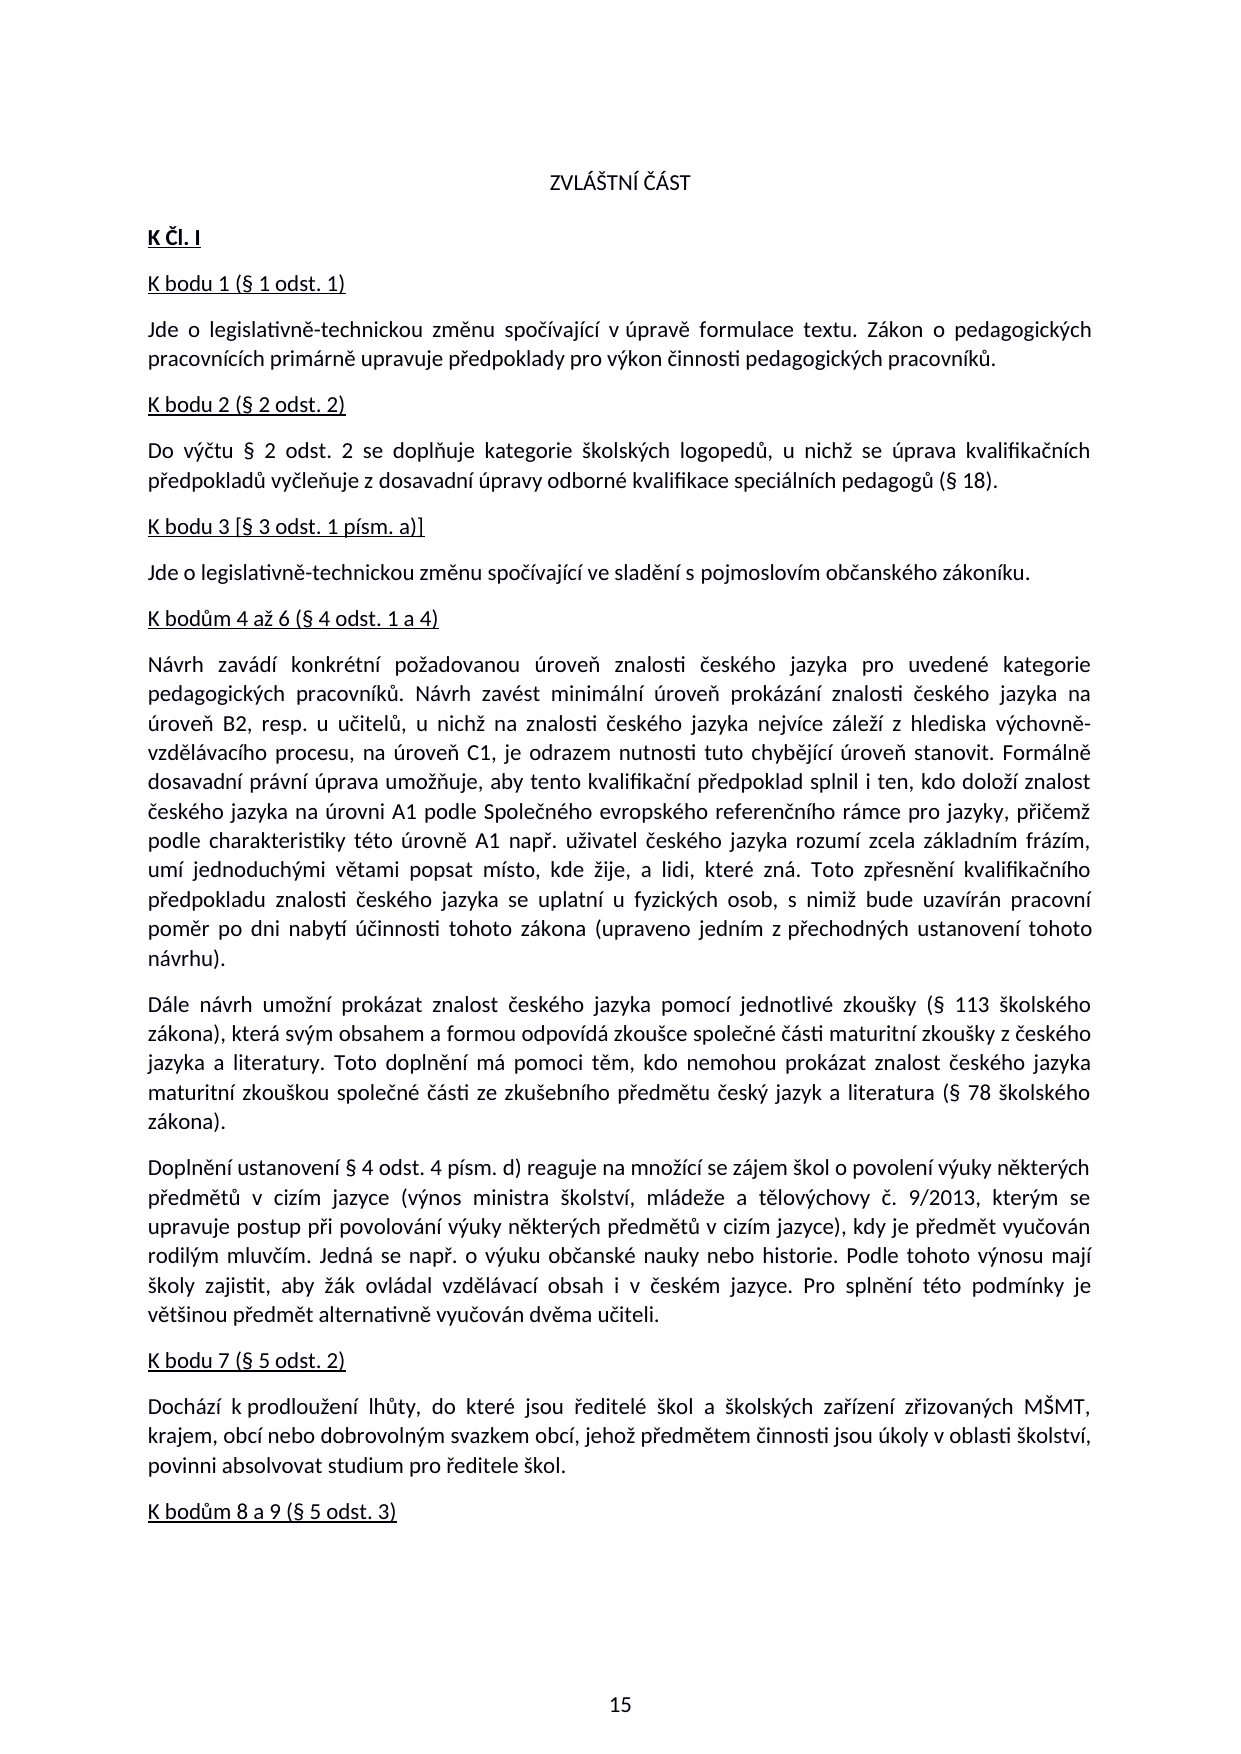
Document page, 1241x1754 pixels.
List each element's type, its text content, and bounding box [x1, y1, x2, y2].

text K Čl. I [148, 223, 1093, 251]
text Jde o legislativně-technickou změnu spočívající v úpravě formulace textu. Zákon o pedagogických pracovnících primárně upravuje předpoklady pro výkon činnosti pedagogických pracovníků. [148, 315, 1093, 372]
text K bodu 1 (§ 1 odst. 1) [148, 269, 1093, 297]
text Dále návrh umožní prokázat znalost českého jazyka pomocí jednotlivé zkoušky (§ 113 školského zákona), která svým obsahem a formou odpovídá zkoušce společné části maturitní zkoušky z českého jazyka a literatury. Toto doplnění má pomoci těm, kdo nemohou prokázat znalost českého jazyka maturitní zkouškou společné části ze zkušebního předmětu český jazyk a literatura (§ 78 školského zákona). [148, 990, 1093, 1135]
text Návrh zavádí konkrétní požadovanou úroveň znalosti českého jazyka pro uvedené kategorie pedagogických pracovníků. Návrh zavést minimální úroveň prokázání znalosti českého jazyka na úroveň B2, resp. u učitelů, u nichž na znalosti českého jazyka nejvíce záleží z hlediska výchovně-vzdělávacího procesu, na úroveň C1, je odrazem nutnosti tuto chybějící úroveň stanovit. Formálně dosavadní právní úprava umožňuje, aby tento kvalifikační předpoklad splnil i ten, kdo doloží znalost českého jazyka na úrovni A1 podle Společného evropského referenčního rámce pro jazyky, přičemž podle charakteristiky této úrovně A1 např. uživatel českého jazyka rozumí zcela základním frázím, umí jednoduchými větami popsat místo, kde žije, a lidi, které zná. Toto zpřesnění kvalifikačního předpokladu znalosti českého jazyka se uplatní u fyzických osob, s nimiž bude uzavírán pracovní poměr po dni nabytí účinnosti tohoto zákona (upraveno jedním z přechodných ustanovení tohoto návrhu). [148, 650, 1093, 972]
text K bodu 3 [§ 3 odst. 1 písm. a)] [148, 512, 1093, 540]
text K bodu 7 (§ 5 odst. 2) [148, 1346, 1093, 1374]
text Do výčtu § 2 odst. 2 se doplňuje kategorie školských logopedů, u nichž se úprava kvalifikačních předpokladů vyčleňuje z dosavadní úpravy odborné kvalifikace speciálních pedagogů (§ 18). [148, 436, 1093, 494]
text Zvláštní část [148, 168, 1093, 196]
text K bodu 2 (§ 2 odst. 2) [148, 390, 1093, 418]
text Jde o legislativně-technickou změnu spočívající ve sladění s pojmoslovím občanského zákoníku. [148, 558, 1093, 586]
text K bodům 4 až 6 (§ 4 odst. 1 a 4) [148, 604, 1093, 632]
text Doplnění ustanovení § 4 odst. 4 písm. d) reaguje na množící se zájem škol o povolení výuky některých předmětů v cizím jazyce (výnos ministra školství, mládeže a tělovýchovy č. 9/2013, kterým se upravuje postup při povolování výuky některých předmětů v cizím jazyce), kdy je předmět vyučován rodilým mluvčím. Jedná se např. o výuku občanské nauky nebo historie. Podle tohoto výnosu mají školy zajistit, aby žák ovládal vzdělávací obsah i v českém jazyce. Pro splnění této podmínky je většinou předmět alternativně vyučován dvěma učiteli. [148, 1153, 1093, 1328]
text K bodům 8 a 9 (§ 5 odst. 3) [148, 1497, 1093, 1525]
text Dochází k prodloužení lhůty, do které jsou ředitelé škol a školských zařízení zřizovaných MŠMT, krajem, obcí nebo dobrovolným svazkem obcí, jehož předmětem činnosti jsou úkoly v oblasti školství, povinni absolvovat studium pro ředitele škol. [148, 1392, 1093, 1479]
